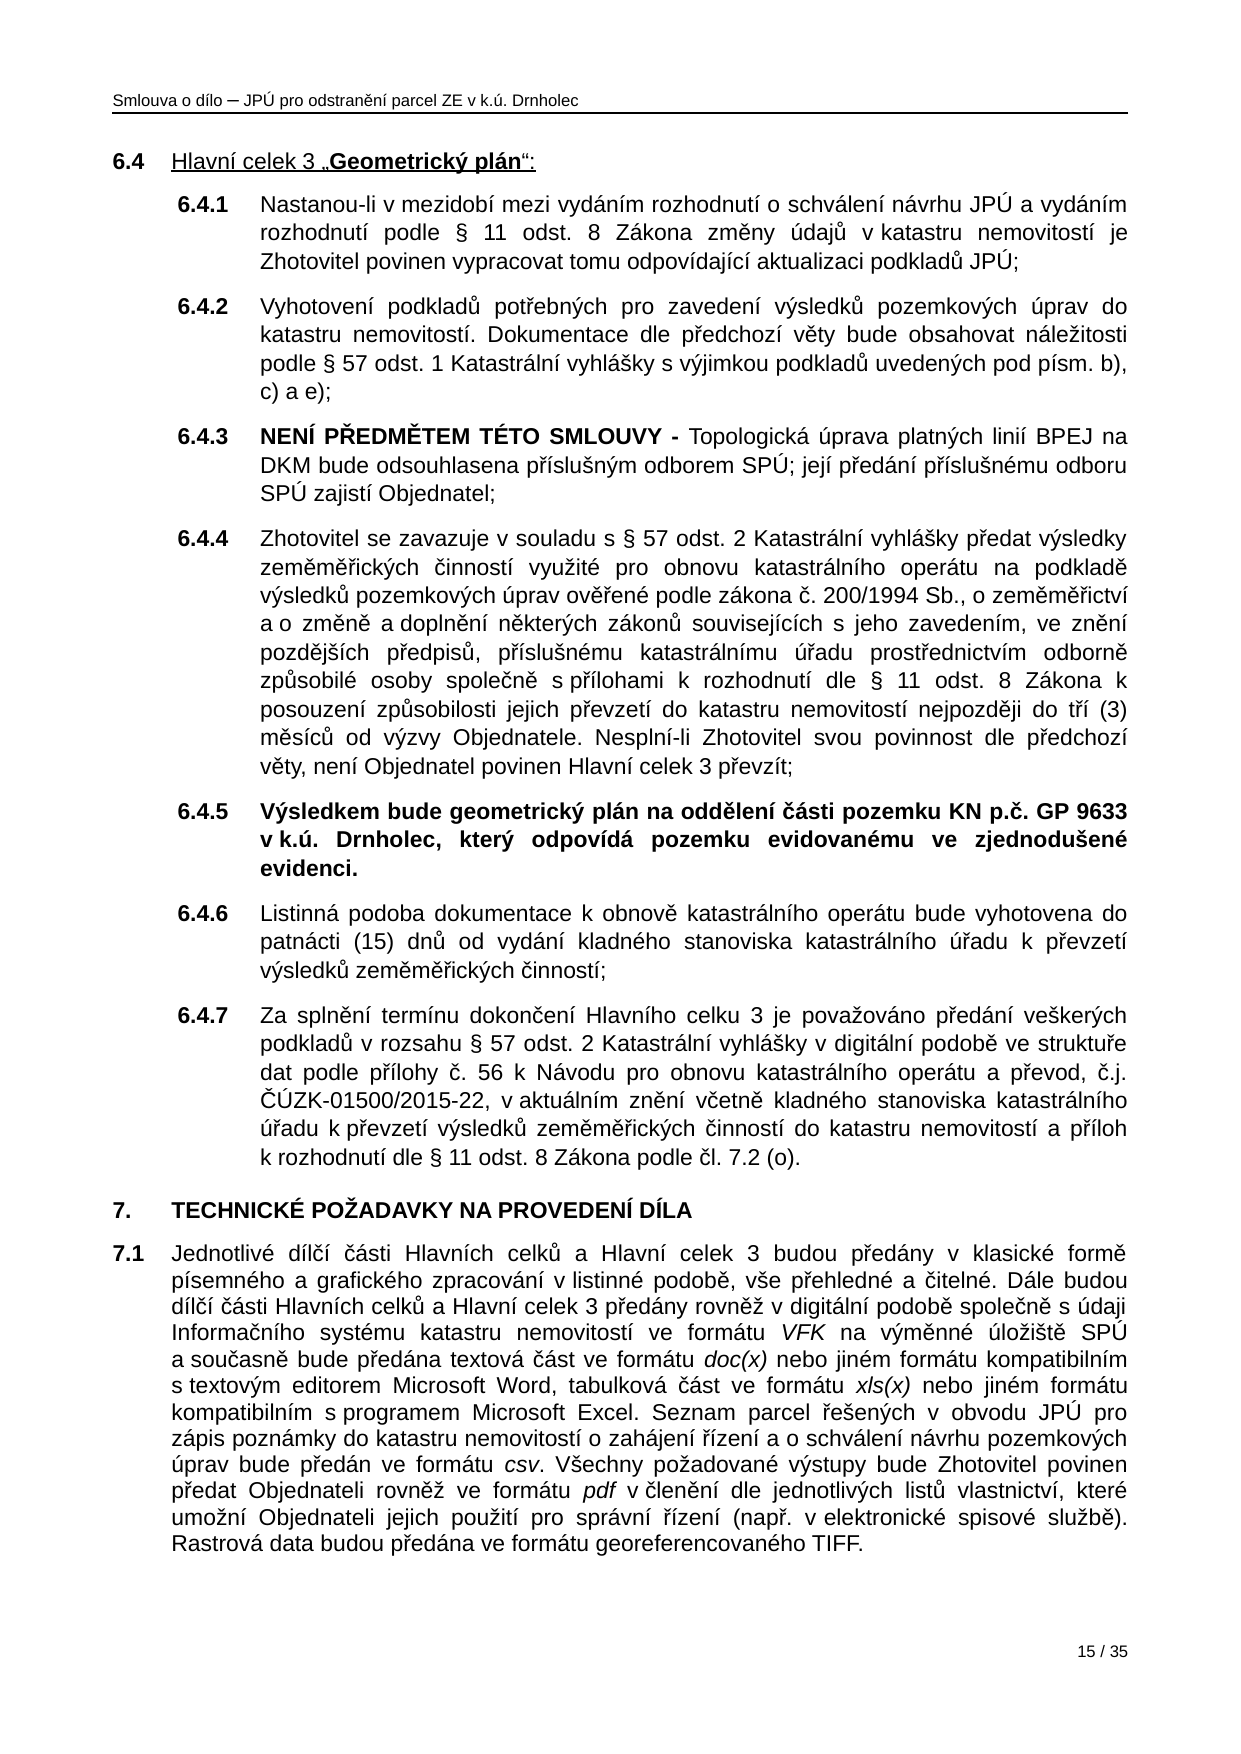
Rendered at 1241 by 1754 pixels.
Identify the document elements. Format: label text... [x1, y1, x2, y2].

text Zhotovitel se zavazuje v souladu s § 57 odst. 2 Katastrální vyhlášky předat výsledky zeměměřických činností využité pro obnovu katastrálního operátu na podkladě výsledků pozemkových úprav ověřené podle zákona č. 200/1994 Sb., o zeměměřictví a o změně a doplnění některých zákonů souvisejících s jeho zavedením, ve znění pozdějších předpisů, příslušnému katastrálnímu úřadu prostřednictvím odborně způsobilé osoby společně s přílohami k rozhodnutí dle § 11 odst. 8 Zákona k posouzení způsobilosti jejich převzetí do katastru nemovitostí nejpozději do tří (3) měsíců od výzvy Objednatele. Nesplní-li Zhotovitel svou povinnost dle předchozí věty, není Objednatel povinen Hlavní celek 3 převzít; [177, 525, 1128, 779]
text Nastanou-li v mezidobí mezi vydáním rozhodnutí o schválení návrhu JPÚ a vydáním rozhodnutí podle § 11 odst. 8 Zákona změny údajů v katastru nemovitostí je Zhotovitel povinen vypracovat tomu odpovídající aktualizaci podkladů JPÚ; [177, 191, 1128, 274]
text Vyhotovení podkladů potřebných pro zavedení výsledků pozemkových úprav do katastru nemovitostí. Dokumentace dle předchozí věty bude obsahovat náležitosti podle § 57 odst. 1 Katastrální vyhlášky s výjimkou podkladů uvedených pod písm. b), c) a e); [177, 293, 1128, 404]
text Hlavní celek 3 „Geometrický plán“: [112, 148, 1128, 174]
text Technické požadavky na provedení díla [112, 1197, 1128, 1224]
text Za splnění termínu dokončení Hlavního celku 3 je považováno předání veškerých podkladů v rozsahu § 57 odst. 2 Katastrální vyhlášky v digitální podobě ve struktuře dat podle přílohy č. 56 k Návodu pro obnovu katastrálního operátu a převod, č.j. ČÚZK-01500/2015-22, v aktuálním znění včetně kladného stanoviska katastrálního úřadu k převzetí výsledků zeměměřických činností do katastru nemovitostí a příloh k rozhodnutí dle § 11 odst. 8 Zákona podle čl. 7.2 (o). [177, 1002, 1128, 1170]
text Listinná podoba dokumentace k obnově katastrálního operátu bude vyhotovena do patnácti (15) dnů od vydání kladného stanoviska katastrálního úřadu k převzetí výsledků zeměměřických činností; [177, 900, 1128, 983]
text Výsledkem bude geometrický plán na oddělení části pozemku KN p.č. GP 9633 v k.ú. Drnholec, který odpovídá pozemku evidovanému ve zjednodušené evidenci. [177, 798, 1128, 881]
text NENÍ PŘEDMĚTEM TÉTO SMLOUVY - Topologická úprava platných linií BPEJ na DKM bude odsouhlasena příslušným odborem SPÚ; její předání příslušnému odboru SPÚ zajistí Objednatel; [177, 423, 1128, 506]
text Jednotlivé dílčí části Hlavních celků a Hlavní celek 3 budou předány v klasické formě písemného a grafického zpracování v listinné podobě, vše přehledné a čitelné. Dále budou dílčí části Hlavních celků a Hlavní celek 3 předány rovněž v digitální podobě společně s údaji Informačního systému katastru nemovitostí ve formátu VFK na výměnné úložiště SPÚ a současně bude předána textová část ve formátu doc(x) nebo jiném formátu kompatibilním s textovým editorem Microsoft Word, tabulková část ve formátu xls(x) nebo jiném formátu kompatibilním s programem Microsoft Excel. Seznam parcel řešených v obvodu JPÚ pro zápis poznámky do katastru nemovitostí o zahájení řízení a o schválení návrhu pozemkových úprav bude předán ve formátu csv. Všechny požadované výstupy bude Zhotovitel povinen předat Objednateli rovněž ve formátu pdf v členění dle jednotlivých listů vlastnictví, které umožní Objednateli jejich použití pro správní řízení (např. v elektronické spisové službě). Rastrová data budou předána ve formátu georeferencovaného TIFF. [112, 1240, 1128, 1557]
